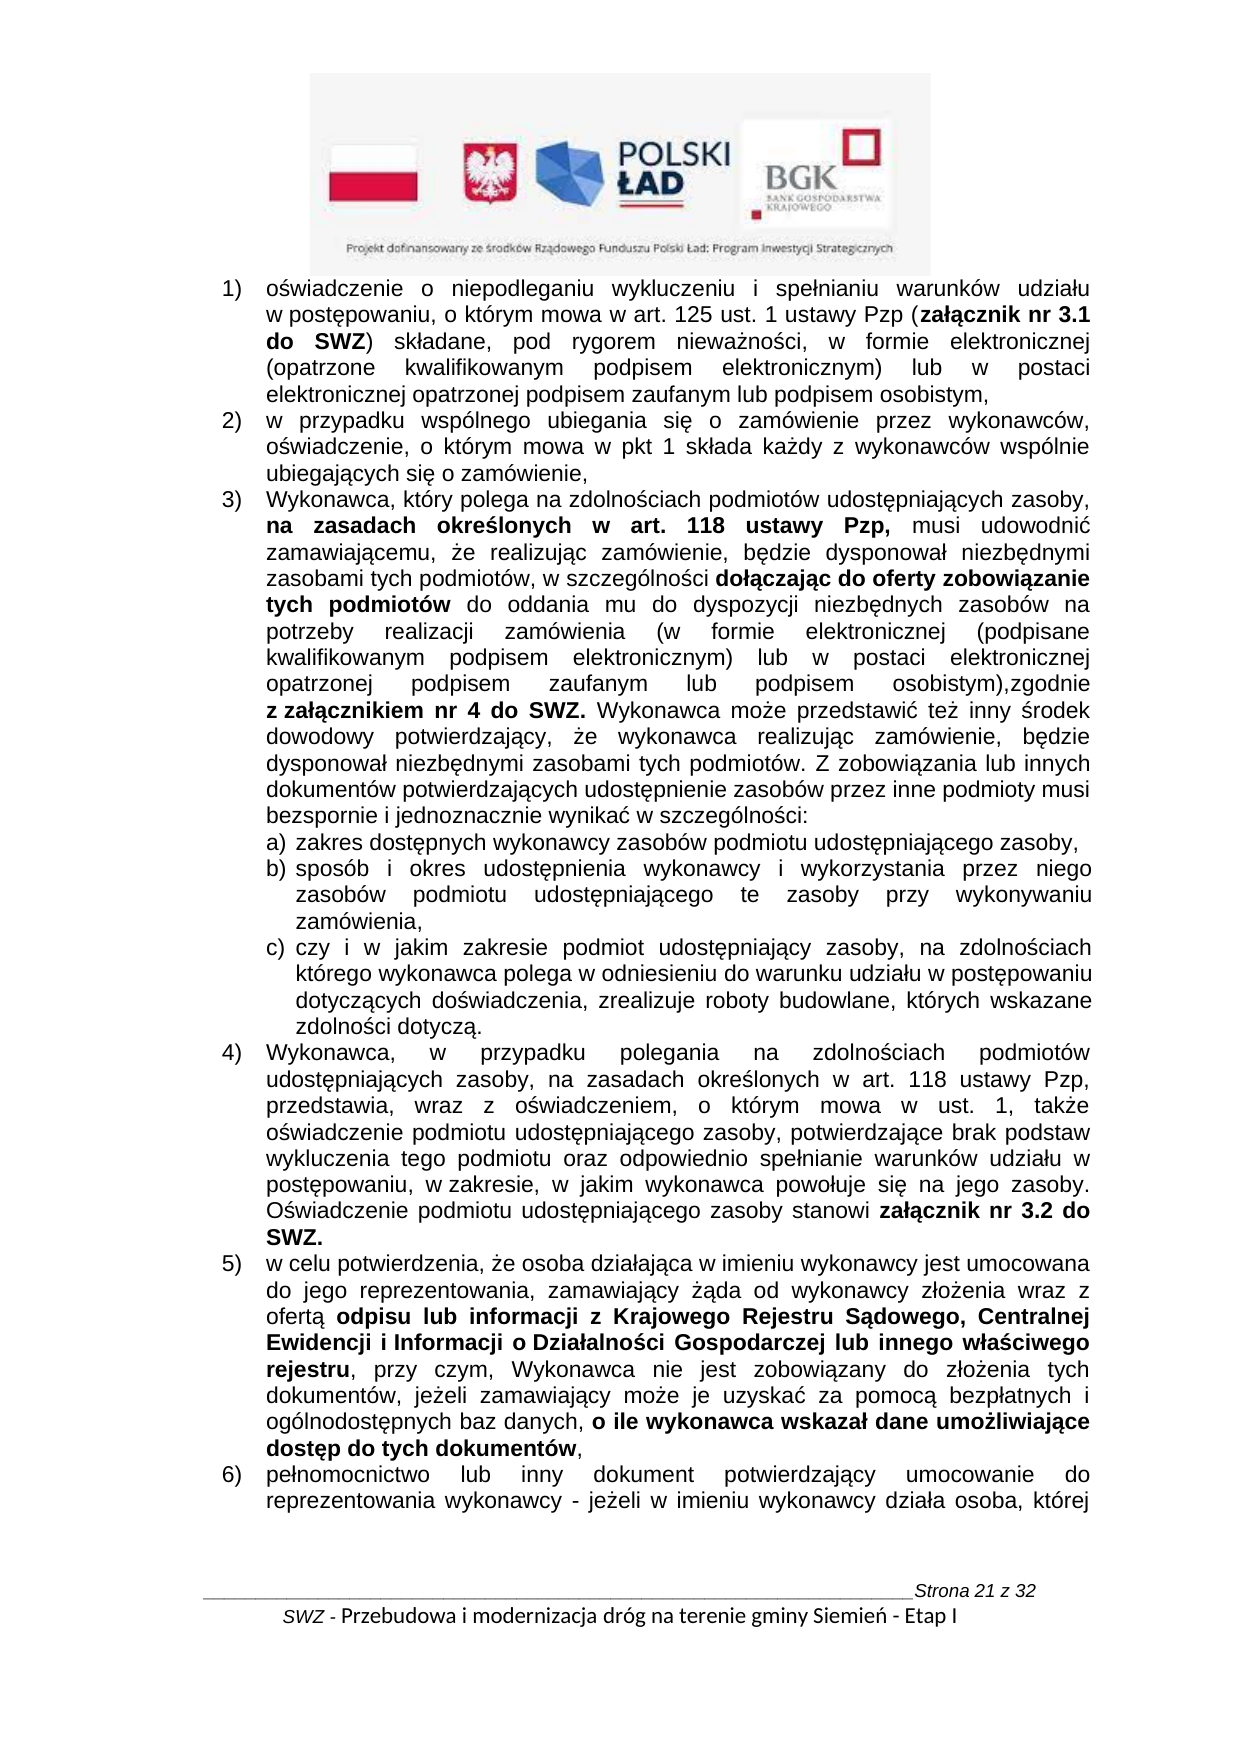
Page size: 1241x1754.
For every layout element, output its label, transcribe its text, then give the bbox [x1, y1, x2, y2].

list oświadczenie o niepodleganiu wykluczeniu i spełnianiu warunków udziału w postępowaniu, o którym mowa w art. 125 ust. 1 ustawy Pzp (załącznik nr 3.1 do SWZ) składane, pod rygorem nieważności, w formie elektronicznej (opatrzone kwalifikowanym podpisem elektronicznym) lub w postaci elektronicznej opatrzonej podpisem zaufanym lub podpisem osobistym, [222, 275, 1090, 407]
list czy i w jakim zakresie podmiot udostępniający zasoby, na zdolnościach którego wykonawca polega w odniesieniu do warunku udziału w postępowaniu dotyczących doświadczenia, zrealizuje roboty budowlane, których wskazane zdolności dotyczą. [266, 934, 1092, 1039]
list Wykonawca, w przypadku polegania na zdolnościach podmiotów udostępniających zasoby, na zasadach określonych w art. 118 ustawy Pzp, przedstawia, wraz z oświadczeniem, o którym mowa w ust. 1, także oświadczenie podmiotu udostępniającego zasoby, potwierdzające brak podstaw wykluczenia tego podmiotu oraz odpowiednio spełnianie warunków udziału w postępowaniu, w zakresie, w jakim wykonawca powołuje się na jego zasoby. Oświadczenie podmiotu udostępniającego zasoby stanowi załącznik nr 3.2 do SWZ. [222, 1039, 1090, 1250]
list Wykonawca, który polega na zdolnościach podmiotów udostępniających zasoby, na zasadach określonych w art. 118 ustawy Pzp, musi udowodnić zamawiającemu, że realizując zamówienie, będzie dysponował niezbędnymi zasobami tych podmiotów, w szczególności dołączając do oferty zobowiązanie tych podmiotów do oddania mu do dyspozycji niezbędnych zasobów na potrzeby realizacji zamówienia (w formie elektronicznej (podpisane kwalifikowanym podpisem elektronicznym) lub w postaci elektronicznej opatrzonej podpisem zaufanym lub podpisem osobistym),zgodnie z załącznikiem nr 4 do SWZ. Wykonawca może przedstawić też inny środek dowodowy potwierdzający, że wykonawca realizując zamówienie, będzie dysponował niezbędnymi zasobami tych podmiotów. Z zobowiązania lub innych dokumentów potwierdzających udostępnienie zasobów przez inne podmioty musi bezspornie i jednoznacznie wynikać w szczególności: [222, 486, 1090, 828]
list w celu potwierdzenia, że osoba działająca w imieniu wykonawcy jest umocowana do jego reprezentowania, zamawiający żąda od wykonawcy złożenia wraz z ofertą odpisu lub informacji z Krajowego Rejestru Sądowego, Centralnej Ewidencji i Informacji o Działalności Gospodarczej lub innego właściwego rejestru, przy czym, Wykonawca nie jest zobowiązany do złożenia tych dokumentów, jeżeli zamawiający może je uzyskać za pomocą bezpłatnych i ogólnodostępnych baz danych, o ile wykonawca wskazał dane umożliwiające dostęp do tych dokumentów, [222, 1250, 1090, 1461]
picture [309, 73, 931, 276]
list w przypadku wspólnego ubiegania się o zamówienie przez wykonawców, oświadczenie, o którym mowa w pkt 1 składa każdy z wykonawców wspólnie ubiegających się o zamówienie, [222, 407, 1090, 486]
list zakres dostępnych wykonawcy zasobów podmiotu udostępniającego zasoby, [266, 828, 1092, 855]
list sposób i okres udostępnienia wykonawcy i wykorzystania przez niego zasobów podmiotu udostępniającego te zasoby przy wykonywaniu zamówienia, [266, 855, 1092, 934]
